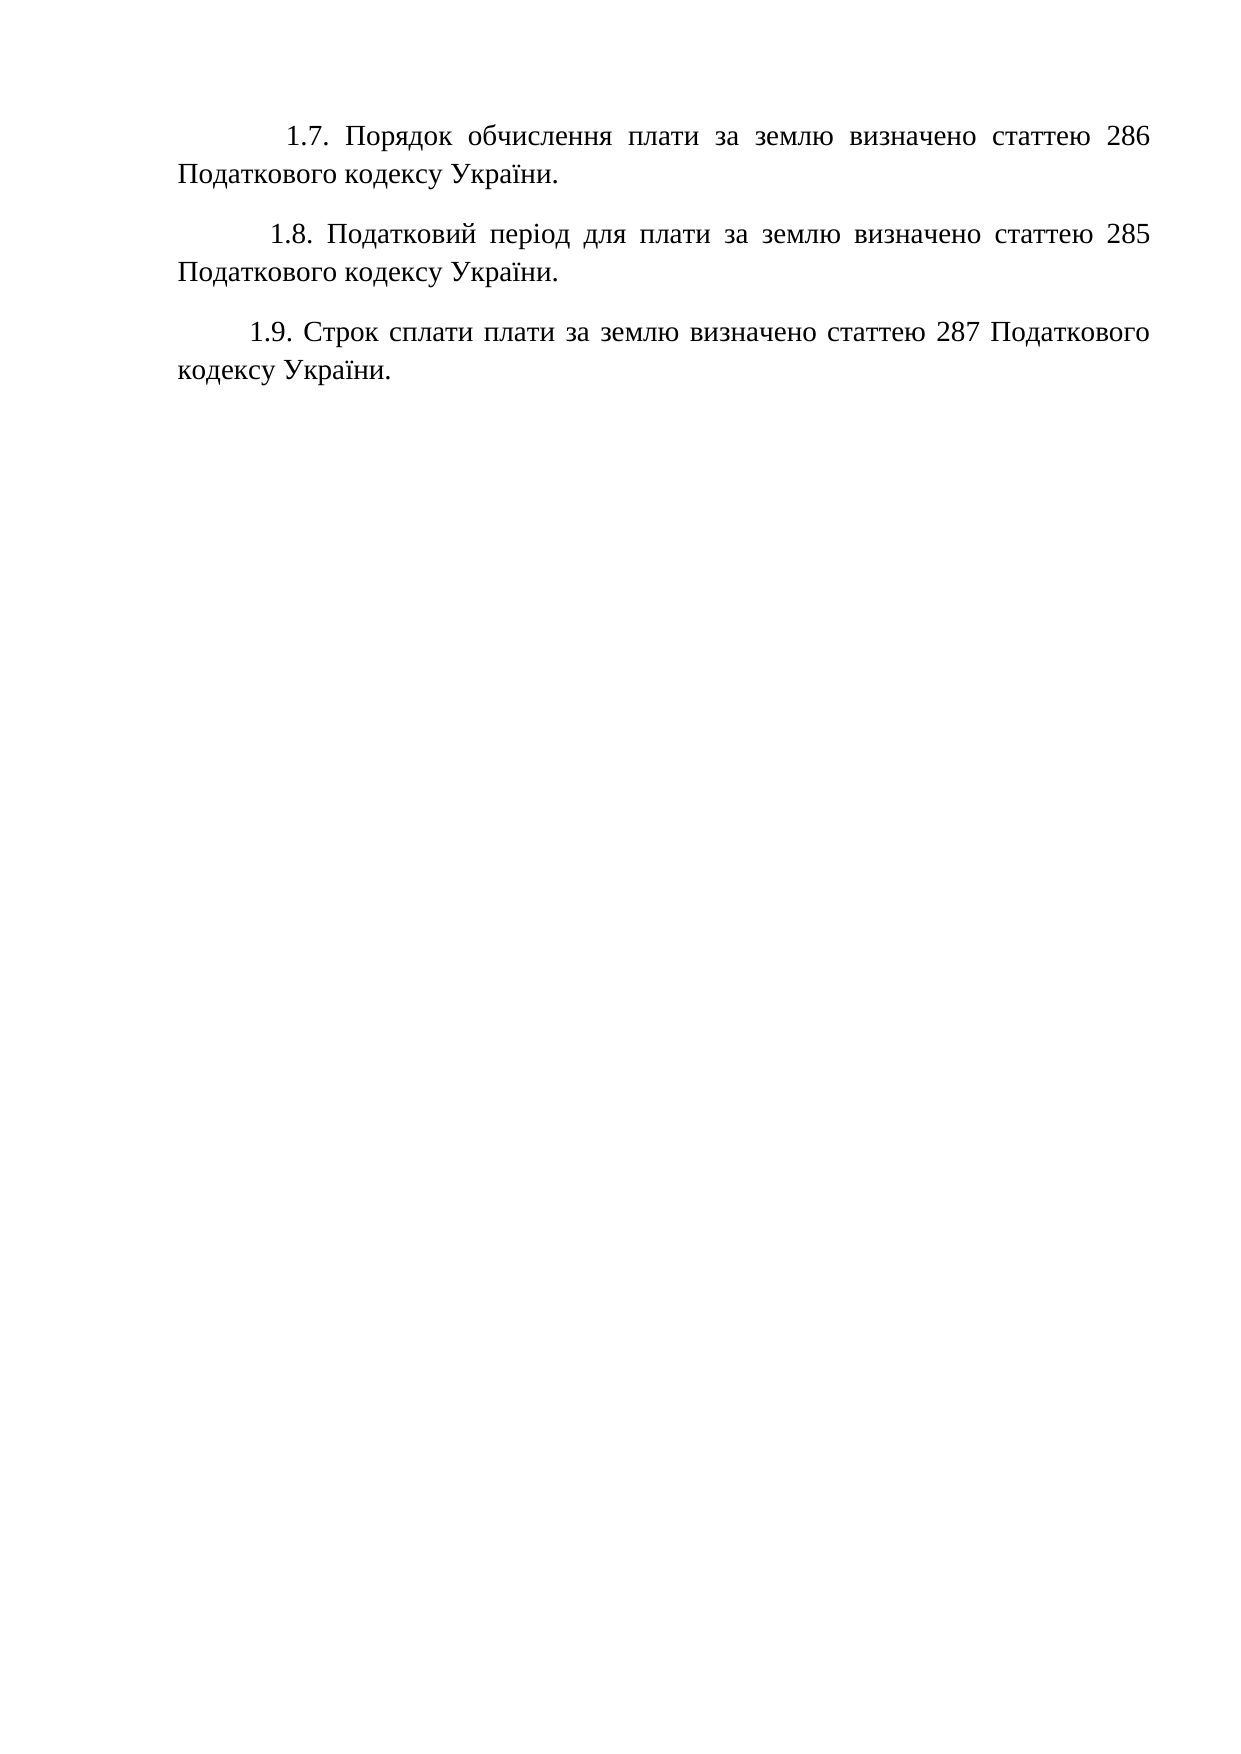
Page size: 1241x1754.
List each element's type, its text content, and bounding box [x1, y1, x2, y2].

text 1.7. Порядок обчислення плати за землю визначено статтею 286 Податкового кодексу України. [177, 118, 1152, 190]
text 1.8. Податковий період для плати за землю визначено статтею 285 Податкового кодексу України. [177, 216, 1152, 288]
text 1.9. Строк сплати плати за землю визначено статтею 287 Податкового кодексу України. [177, 314, 1152, 386]
